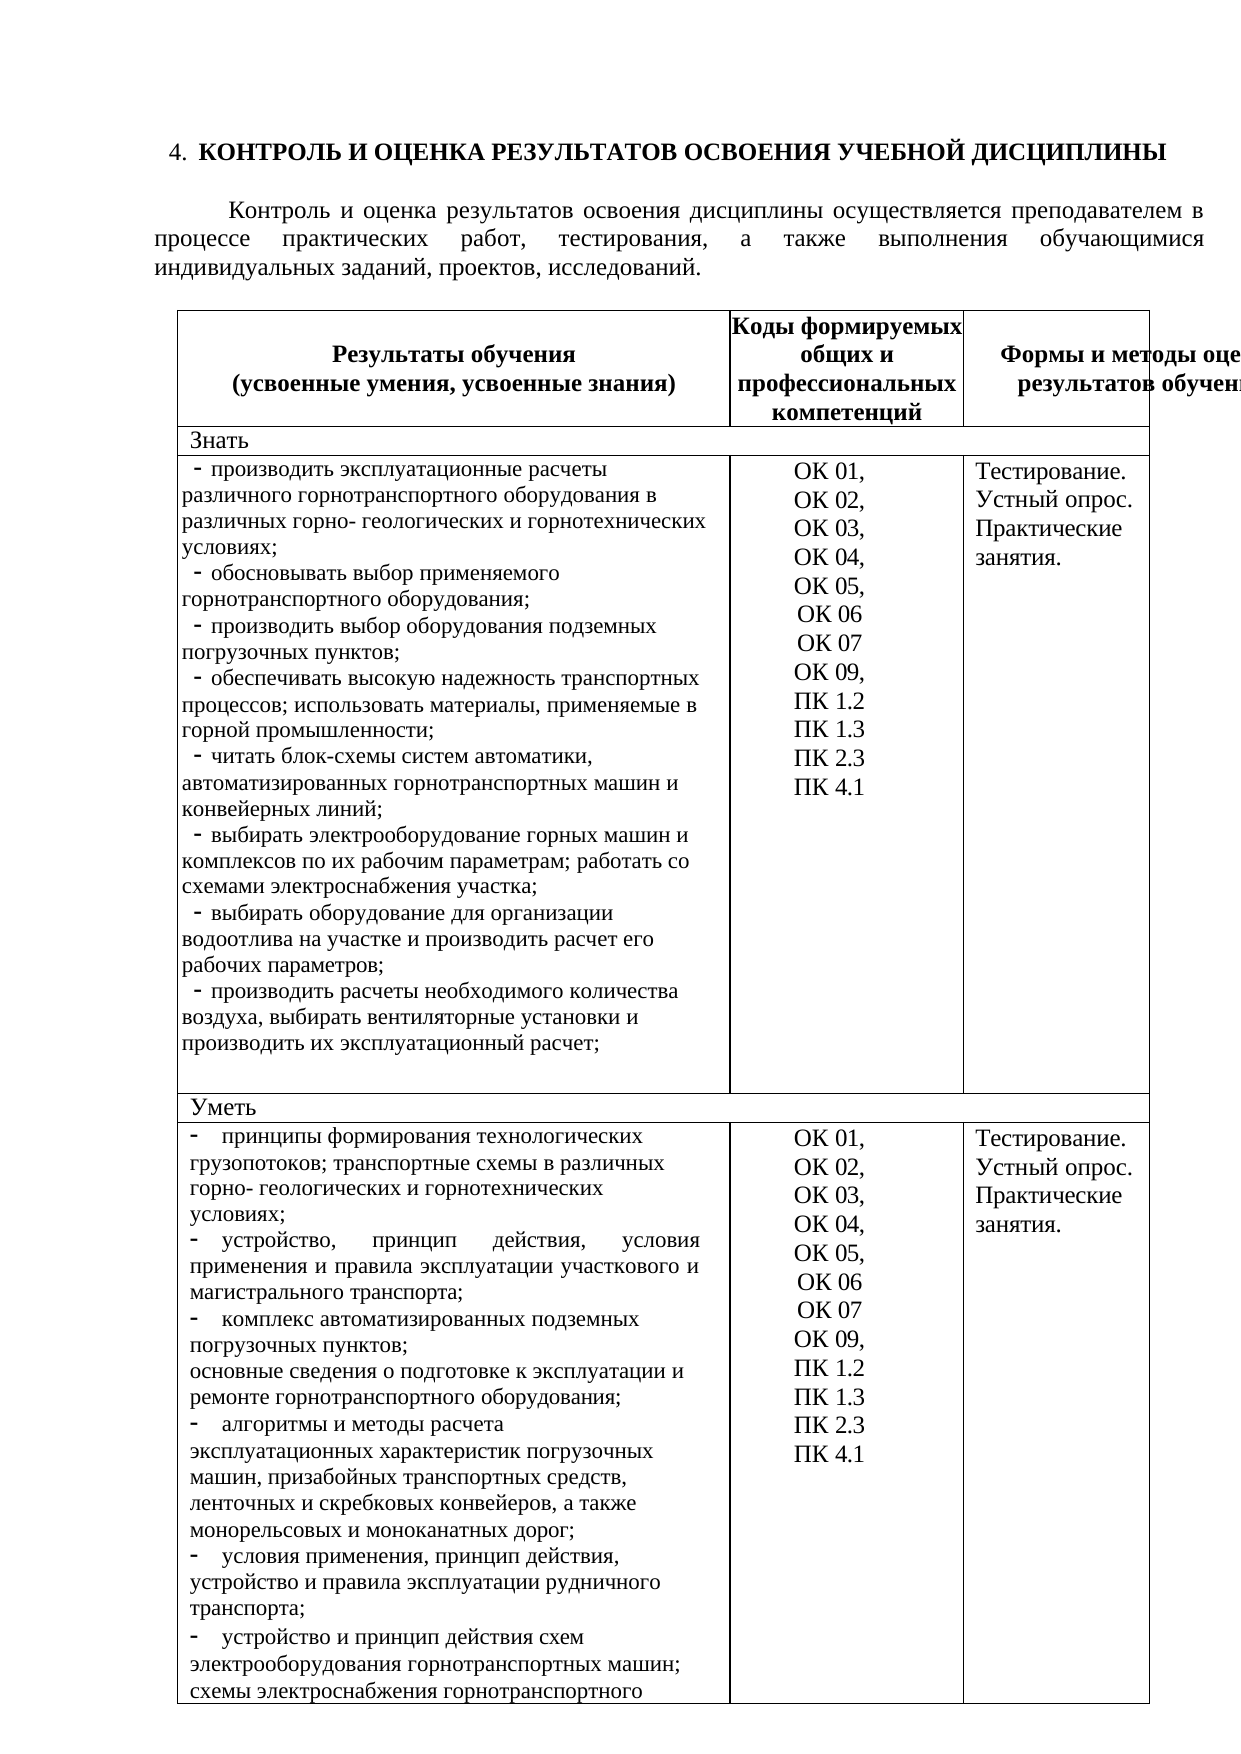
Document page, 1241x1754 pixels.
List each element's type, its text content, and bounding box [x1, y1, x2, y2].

table_cell производить эксплуатационные расчеты различного горнотранспортного оборудования в различных горно- геологических и горнотехнических условиях; обосновывать выбор применяемого горнотранспортного оборудования; производить выбор оборудования подземных погрузочных пунктов; обеспечивать высокую надежность транспортных процессов; использовать материалы, применяемые в горной промышленности; читать блок-схемы систем автоматики, автоматизированных горнотранспортных машин и конвейерных линий; выбирать электрооборудование горных машин и комплексов по их рабочим параметрам; работать со схемами электроснабжения участка; выбирать оборудование для организации водоотлива на участке и производить расчет его рабочих параметров; производить расчеты необходимого количества воздуха, выбирать вентиляторные установки и производить их эксплуатационный расчет; [178, 456, 729, 1093]
table_cell ОК 01, ОК 02, ОК 03, ОК 04, ОК 05, ОК 06 ОК 07 ОК 09, ПК 1.2 ПК 1.3 ПК 2.3 ПК 4.1 [731, 456, 963, 1093]
list КОНТРОЛЬ И ОЦЕНКА РЕЗУЛЬТАТОВ ОСВОЕНИЯ УЧЕБНОЙ ДИСЦИПЛИНЫ [147, 137, 1187, 166]
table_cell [731, 1123, 963, 1703]
table_header Коды формируемых общих и профессиональных компетенций [731, 311, 963, 426]
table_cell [178, 1123, 729, 1703]
table_header [964, 311, 1149, 426]
table_cell Знать [178, 427, 1149, 455]
table_cell Тестирование. Устный опрос. Практические занятия. [964, 456, 1149, 1093]
subtitle Контроль и оценка результатов освоения дисциплины осуществляется преподавателем в процессе практических работ, тестирования, а также выполнения обучающимися индивидуальных заданий, проектов, исследований. [154, 195, 1205, 281]
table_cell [964, 1123, 1149, 1703]
table_cell Уметь [178, 1094, 1149, 1122]
table_header Результаты обучения (усвоенные умения, усвоенные знания) [178, 311, 729, 426]
